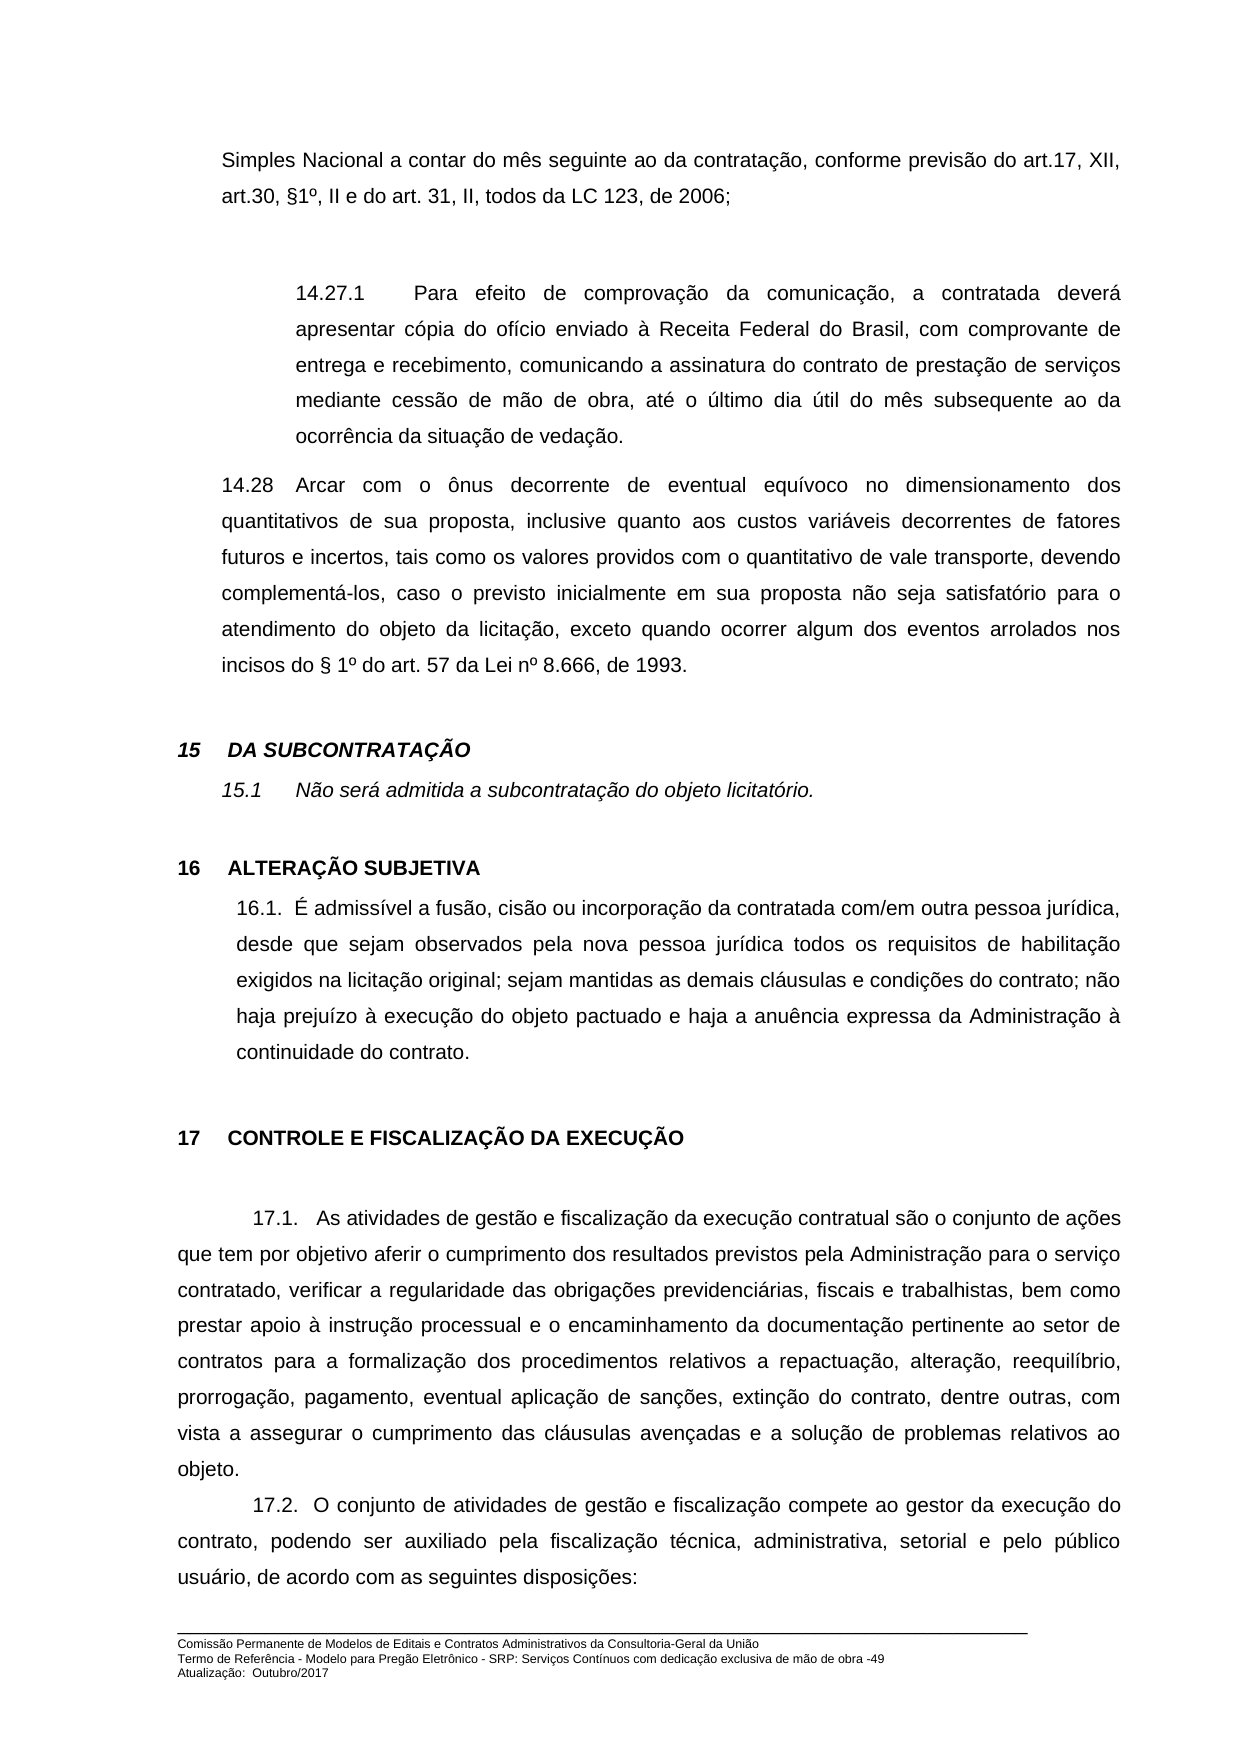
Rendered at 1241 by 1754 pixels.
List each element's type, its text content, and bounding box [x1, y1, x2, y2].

list ALTERAÇÃO SUBJETIVA [177, 856, 1122, 880]
list 17.1. As atividades de gestão e fiscalização da execução contratual são o conjunto de ações que tem por objetivo aferir o cumprimento dos resultados previstos pela Administração para o serviço contratado, verificar a regularidade das obrigações previdenciárias, fiscais e trabalhistas, bem como prestar apoio à instrução processual e o encaminhamento da documentação pertinente ao setor de contratos para a formalização dos procedimentos relativos a repactuação, alteração, reequilíbrio, prorrogação, pagamento, eventual aplicação de sanções, extinção do contrato, dentre outras, com vista a assegurar o cumprimento das cláusulas avençadas e a solução de problemas relativos ao objeto. [177, 1206, 1122, 1481]
list DA SUBCONTRATAÇÃO [177, 738, 1122, 762]
list Arcar com o ônus decorrente de eventual equívoco no dimensionamento dos quantitativos de sua proposta, inclusive quanto aos custos variáveis decorrentes de fatores futuros e incertos, tais como os valores providos com o quantitativo de vale transporte, devendo complementá-los, caso o previsto inicialmente em sua proposta não seja satisfatório para o atendimento do objeto da licitação, exceto quando ocorrer algum dos eventos arrolados nos incisos do § 1º do art. 57 da Lei nº 8.666, de 1993. [221, 473, 1122, 676]
list CONTROLE E FISCALIZAÇÃO DA EXECUÇÃO [177, 1126, 1122, 1149]
list 17.2. O conjunto de atividades de gestão e fiscalização compete ao gestor da execução do contrato, podendo ser auxiliado pela fiscalização técnica, administrativa, setorial e pelo público usuário, de acordo com as seguintes disposições: [177, 1493, 1122, 1589]
list Para efeito de comprovação da comunicação, a contratada deverá apresentar cópia do ofício enviado à Receita Federal do Brasil, com comprovante de entrega e recebimento, comunicando a assinatura do contrato de prestação de serviços mediante cessão de mão de obra, até o último dia útil do mês subsequente ao da ocorrência da situação de vedação. [295, 281, 1122, 448]
text 16.1. É admissível a fusão, cisão ou incorporação da contratada com/em outra pessoa jurídica, desde que sejam observados pela nova pessoa jurídica todos os requisitos de habilitação exigidos na licitação original; sejam mantidas as demais cláusulas e condições do contrato; não haja prejuízo à execução do objeto pactuado e haja a anuência expressa da Administração à continuidade do contrato. [236, 896, 1122, 1063]
text 15.1 Não será admitida a subcontratação do objeto licitatório. [221, 778, 1122, 802]
